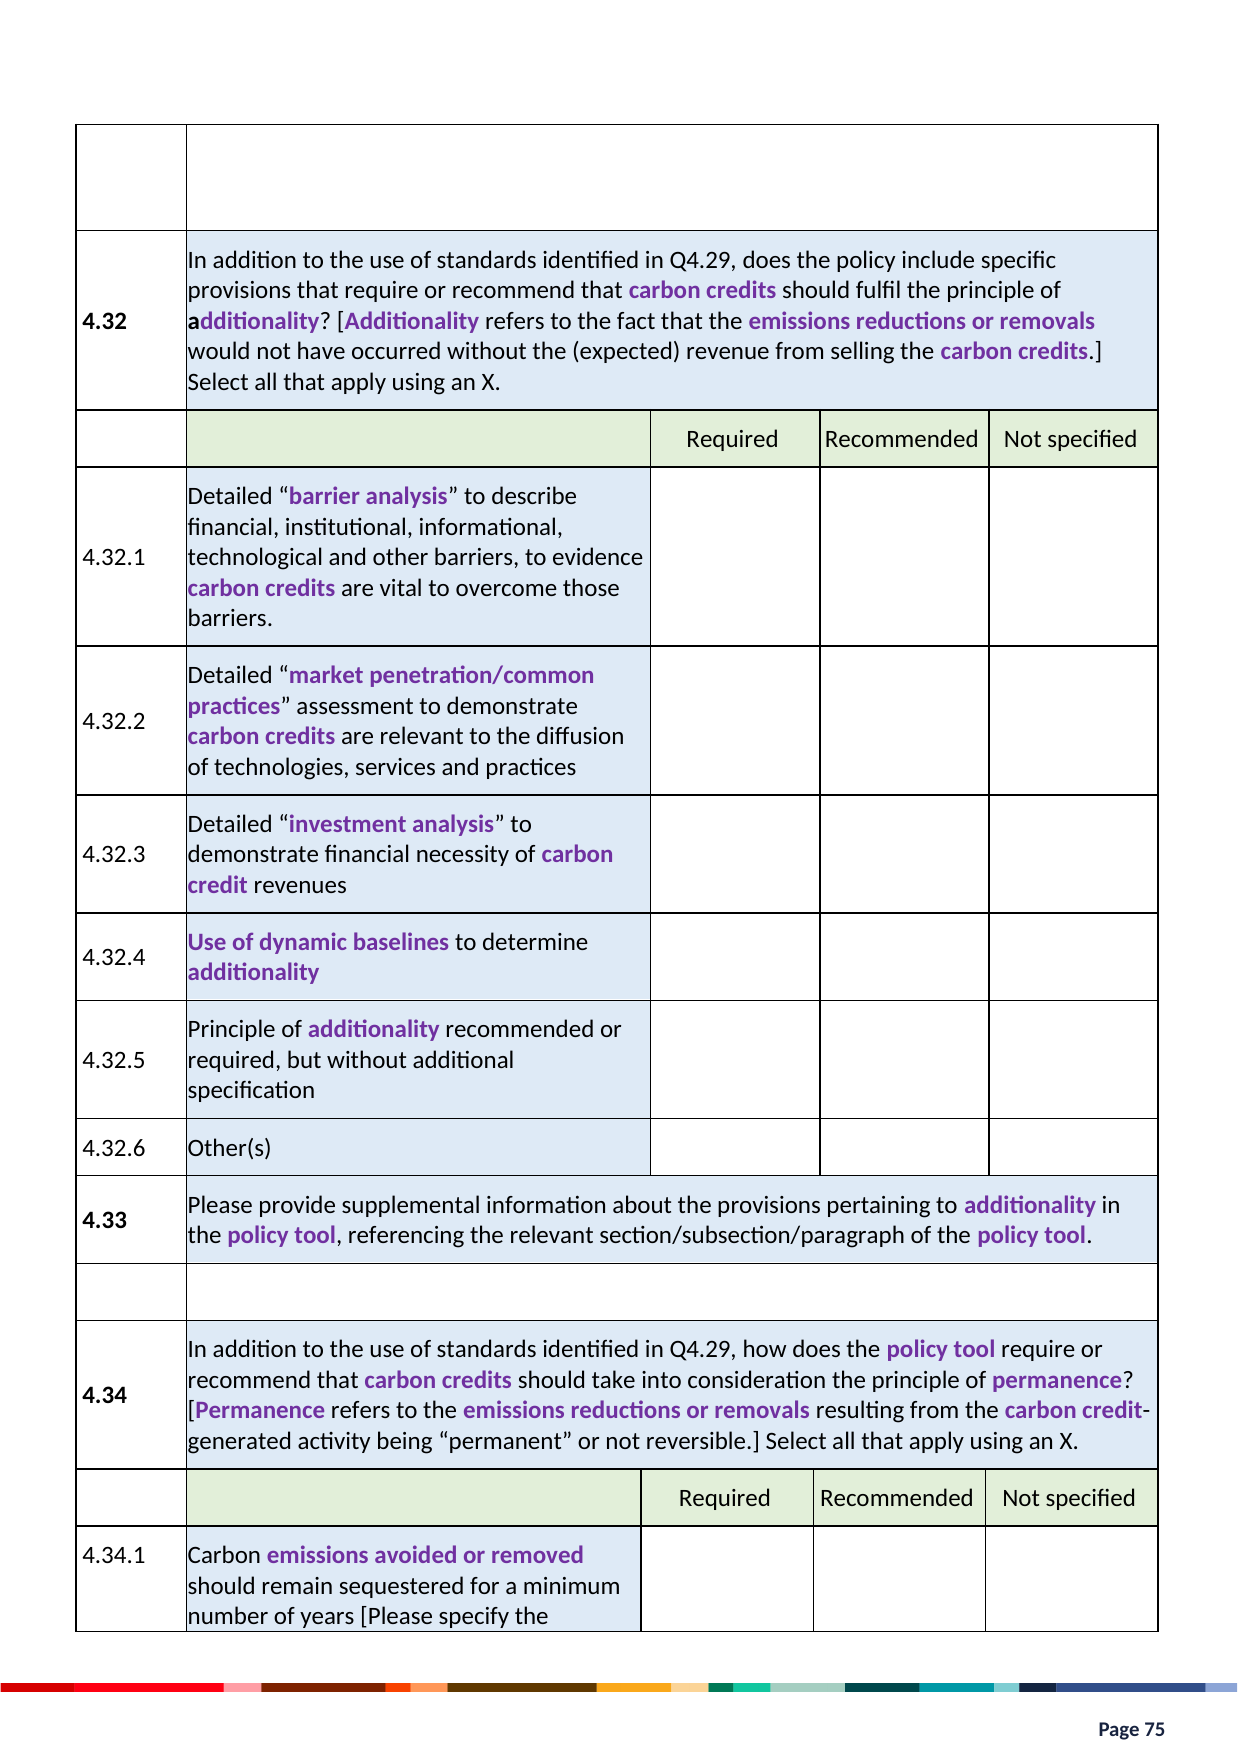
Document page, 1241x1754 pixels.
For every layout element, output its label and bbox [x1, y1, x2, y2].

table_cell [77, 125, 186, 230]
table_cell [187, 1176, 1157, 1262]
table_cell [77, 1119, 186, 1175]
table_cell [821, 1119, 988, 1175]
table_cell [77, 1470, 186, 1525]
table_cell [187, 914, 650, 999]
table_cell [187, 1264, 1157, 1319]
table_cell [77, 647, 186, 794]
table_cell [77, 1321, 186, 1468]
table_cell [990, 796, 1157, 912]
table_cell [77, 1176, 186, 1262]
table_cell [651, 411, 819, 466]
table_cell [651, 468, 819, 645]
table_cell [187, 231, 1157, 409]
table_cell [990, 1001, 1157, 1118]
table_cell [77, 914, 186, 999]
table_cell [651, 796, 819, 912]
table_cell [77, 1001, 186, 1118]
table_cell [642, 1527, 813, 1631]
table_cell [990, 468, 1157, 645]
picture [0, 1683, 1236, 1692]
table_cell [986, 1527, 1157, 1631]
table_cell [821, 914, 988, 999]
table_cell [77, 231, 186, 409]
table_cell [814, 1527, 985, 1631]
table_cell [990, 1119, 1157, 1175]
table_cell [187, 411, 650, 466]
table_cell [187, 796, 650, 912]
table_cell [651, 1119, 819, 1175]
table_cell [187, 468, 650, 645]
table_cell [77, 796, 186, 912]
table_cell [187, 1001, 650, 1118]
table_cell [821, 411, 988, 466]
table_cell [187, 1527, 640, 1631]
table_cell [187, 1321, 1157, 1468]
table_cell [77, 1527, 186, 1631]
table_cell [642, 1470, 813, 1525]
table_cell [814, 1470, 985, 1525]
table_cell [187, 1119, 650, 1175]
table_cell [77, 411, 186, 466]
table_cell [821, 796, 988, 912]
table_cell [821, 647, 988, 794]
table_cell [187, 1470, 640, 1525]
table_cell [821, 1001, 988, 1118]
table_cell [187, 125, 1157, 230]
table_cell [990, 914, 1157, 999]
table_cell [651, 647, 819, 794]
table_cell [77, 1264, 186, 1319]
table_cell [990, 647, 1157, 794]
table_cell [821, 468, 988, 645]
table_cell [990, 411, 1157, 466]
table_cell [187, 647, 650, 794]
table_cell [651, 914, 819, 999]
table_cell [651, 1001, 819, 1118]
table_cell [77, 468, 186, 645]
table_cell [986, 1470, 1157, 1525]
